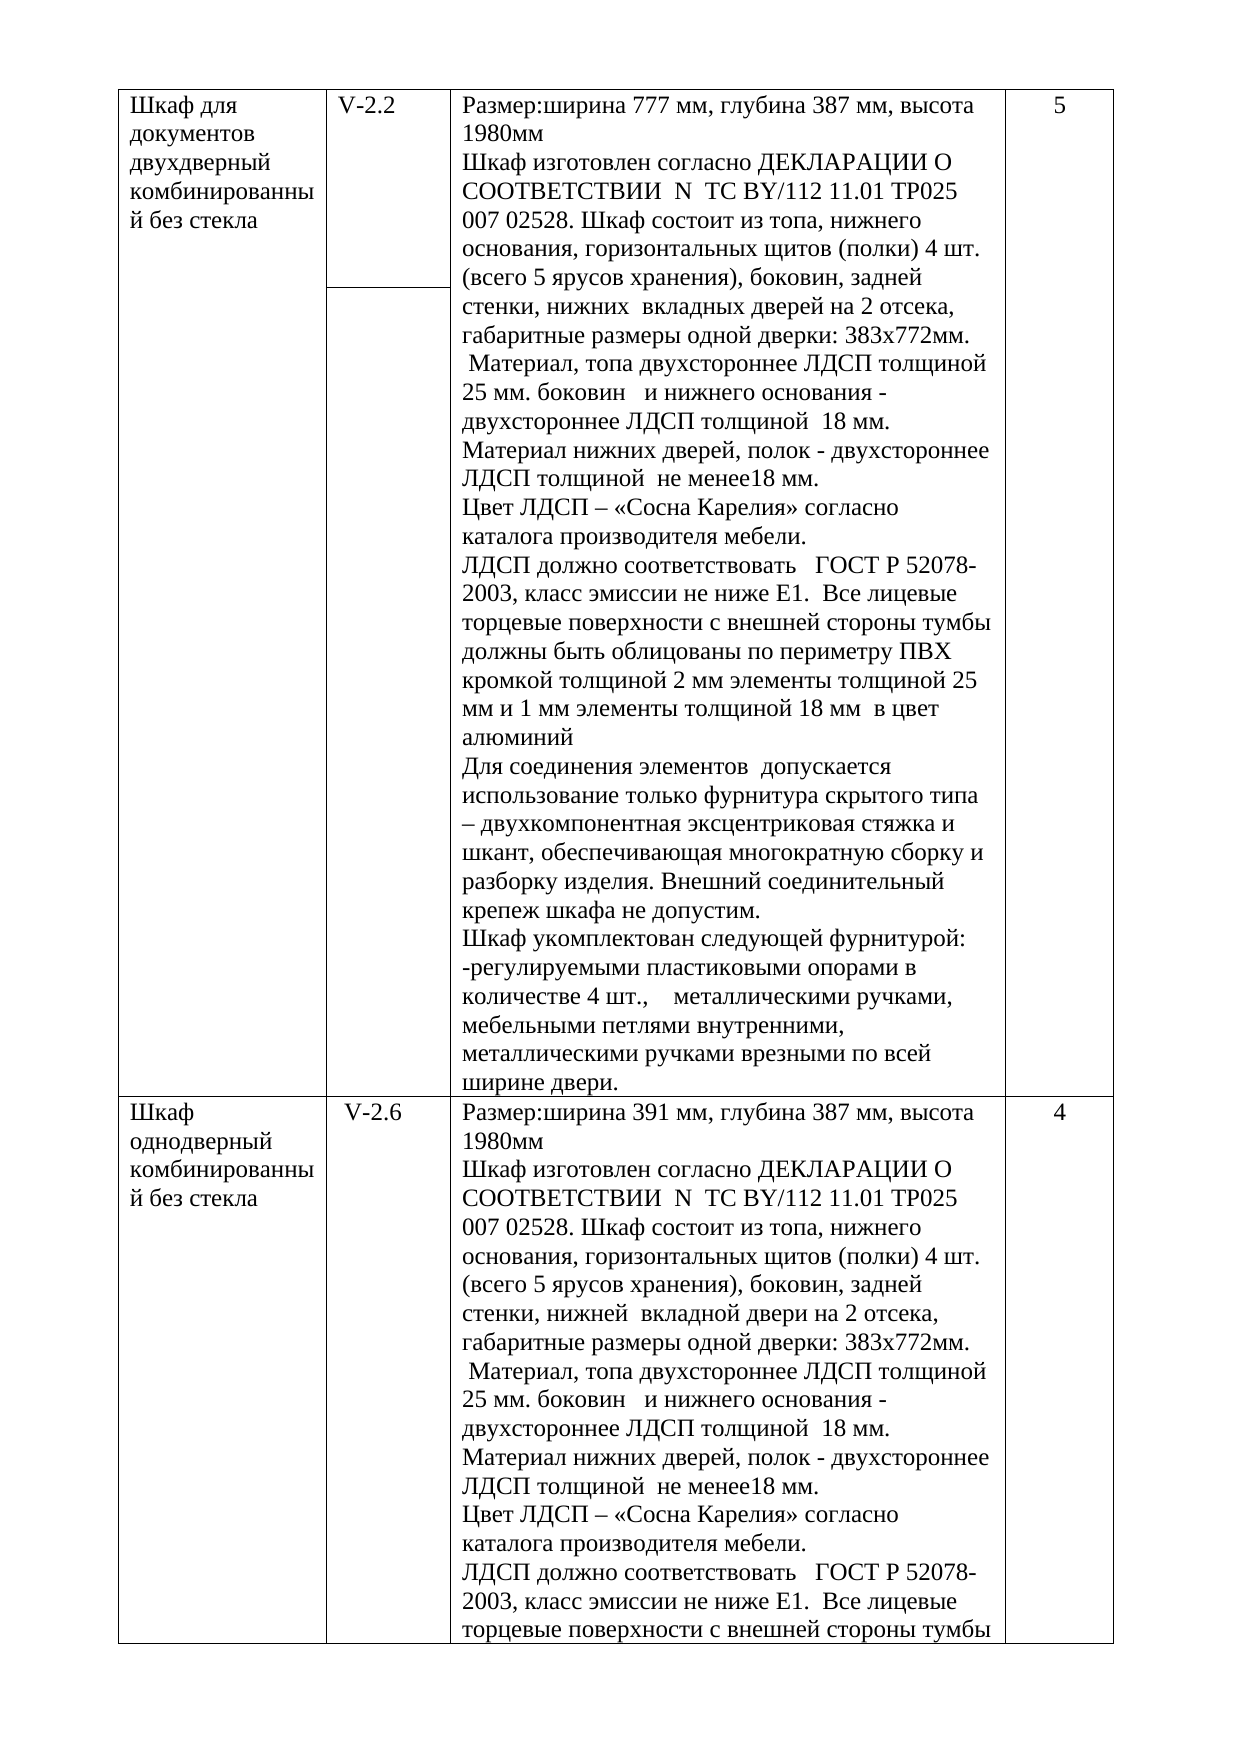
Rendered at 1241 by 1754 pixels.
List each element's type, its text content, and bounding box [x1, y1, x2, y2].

table_cell V-2.6 [327, 1097, 450, 1643]
table_cell 5 [1006, 90, 1113, 1096]
table_cell V-2.2 [327, 90, 450, 287]
table_cell Размер:ширина 777 мм, глубина 387 мм, высота 1980мм Шкаф изготовлен согласно ДЕКЛАРАЦИИ О СООТВЕТСТВИИ N ТС BY/112 11.01 TP025 007 02528. Шкаф состоит из топа, нижнего основания, горизонтальных щитов (полки) 4 шт. (всего 5 ярусов хранения), боковин, задней стенки, нижних вкладных дверей на 2 отсека, габаритные размеры одной дверки: 383х772мм. Материал, топа двухстороннее ЛДСП толщиной 25 мм. боковин и нижнего основания - двухстороннее ЛДСП толщиной 18 мм. Материал нижних дверей, полок - двухстороннее ЛДСП толщиной не менее18 мм. Цвет ЛДСП – «Сосна Карелия» согласно каталога производителя мебели. ЛДСП должно соответствовать ГОСТ Р 52078-2003, класс эмиссии не ниже Е1. Все лицевые торцевые поверхности с внешней стороны тумбы должны быть облицованы по периметру ПВХ кромкой толщиной 2 мм элементы толщиной 25 мм и 1 мм элементы толщиной 18 мм в цвет алюминий Для соединения элементов допускается использование только фурнитура скрытого типа – двухкомпонентная эксцентриковая стяжка и шкант, обеспечивающая многократную сборку и разборку изделия. Внешний соединительный крепеж шкафа не допустим. Шкаф укомплектован следующей фурнитурой: -регулируемыми пластиковыми опорами в количестве 4 шт., металлическими ручками, мебельными петлями внутренними, металлическими ручками врезными по всей ширине двери. [451, 90, 1005, 1096]
table_cell 4 [1006, 1097, 1113, 1643]
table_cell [451, 1097, 1005, 1643]
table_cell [119, 1097, 326, 1643]
table_cell Шкаф для документов двухдверный комбинированный без стекла [119, 90, 326, 1096]
table_cell [327, 288, 450, 1096]
